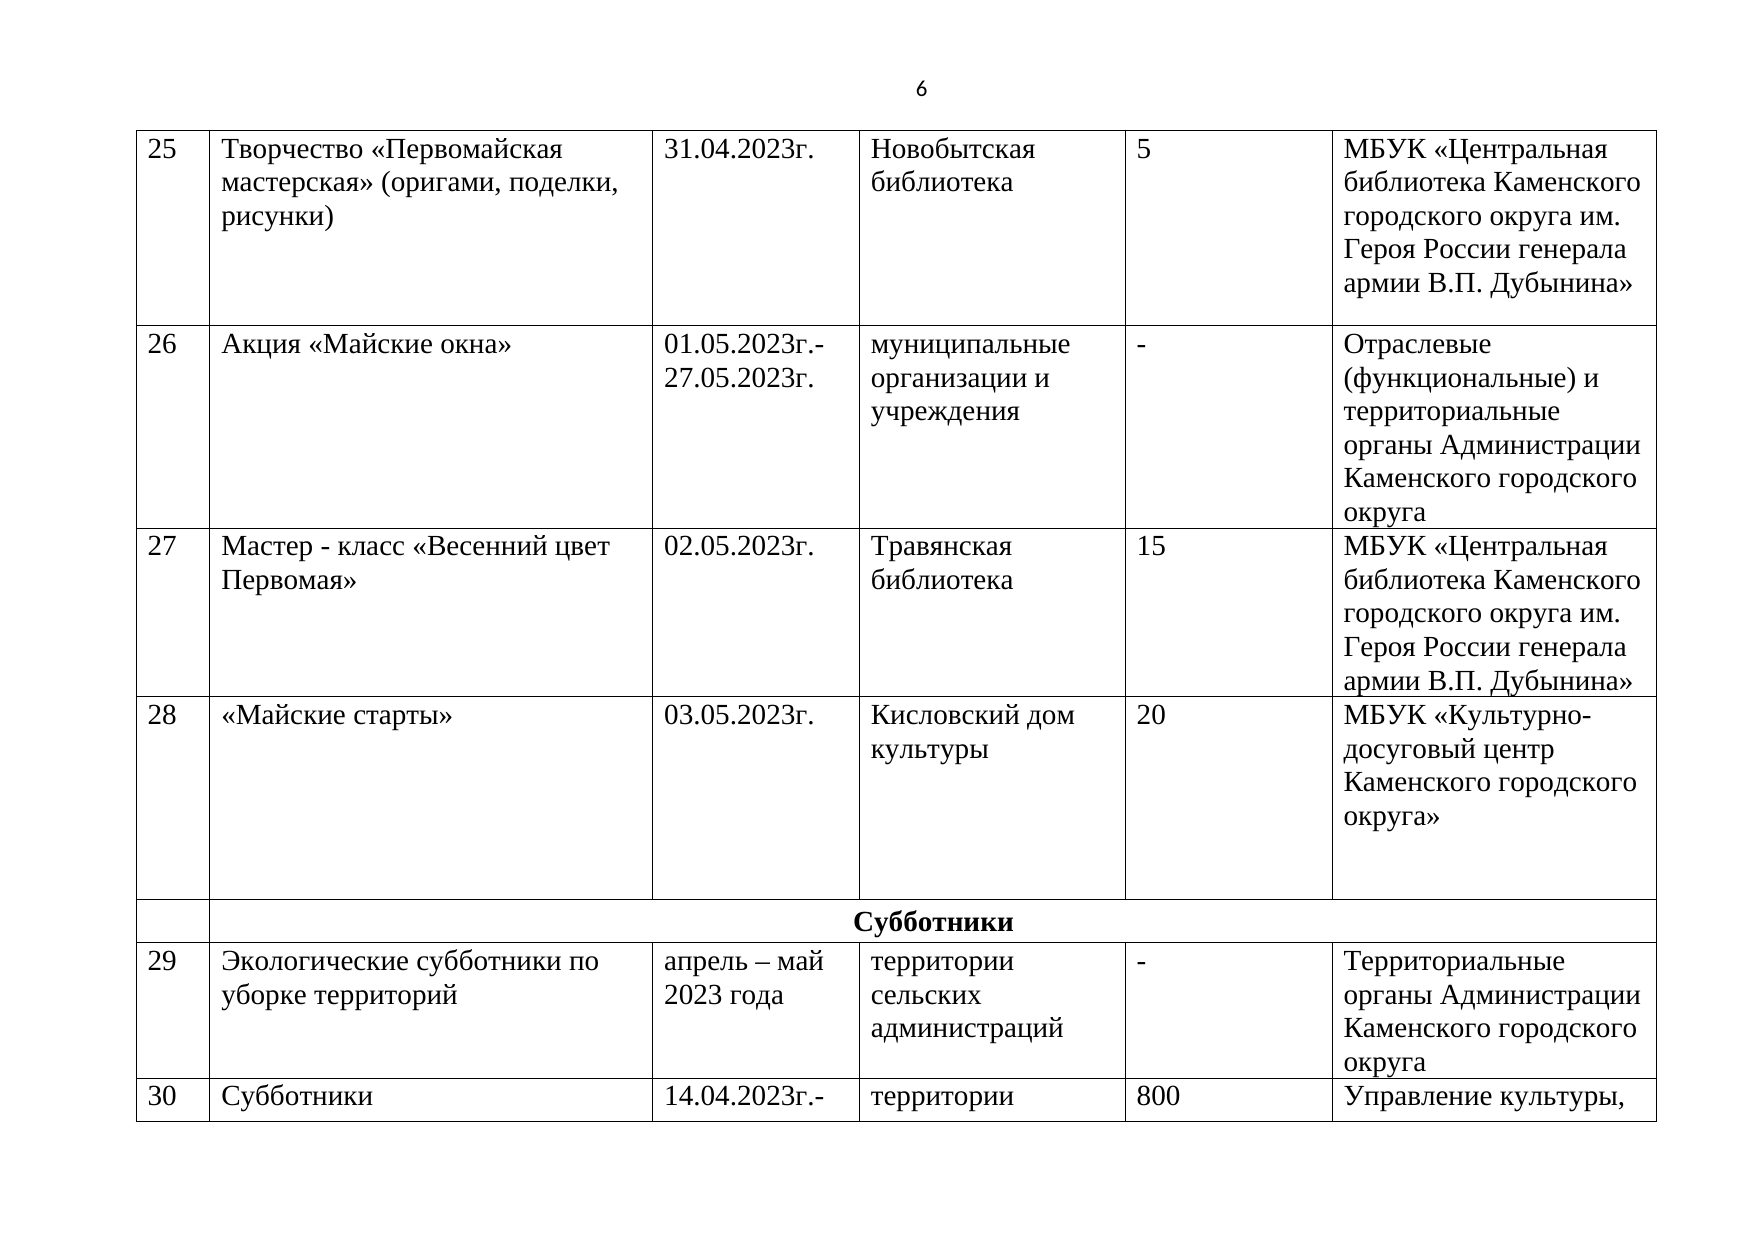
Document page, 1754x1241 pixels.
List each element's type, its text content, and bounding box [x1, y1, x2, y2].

table_cell 03.05.2023г. [653, 697, 859, 898]
table_cell Территориальные органы Администрации Каменского городского округа [1333, 943, 1656, 1077]
table_cell апрель – май 2023 года [653, 943, 859, 1077]
table_cell Мастер - класс «Весенний цвет Первомая» [210, 529, 652, 696]
table_cell 28 [137, 697, 209, 898]
table_cell Экологические субботники по уборке территорий [210, 943, 652, 1077]
table_cell [137, 900, 209, 942]
table_cell Творчество «Первомайская мастерская» (оригами, поделки, рисунки) [210, 131, 652, 325]
table_cell 26 [137, 326, 209, 527]
table_cell Кисловский дом культуры [860, 697, 1125, 898]
table_cell МБУК «Центральная библиотека Каменского городского округа им. Героя России генерала армии В.П. Дубынина» [1333, 529, 1656, 696]
table_cell МБУК «Центральная библиотека Каменского городского округа им. Героя России генерала армии В.П. Дубынина» [1333, 131, 1656, 325]
table_cell 30 [137, 1079, 209, 1121]
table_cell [653, 1079, 859, 1121]
table_cell Субботники [210, 1079, 652, 1121]
table_cell Отраслевые (функциональные) и территориальные органы Администрации Каменского городского округа [1333, 326, 1656, 527]
table_cell Акция «Майские окна» [210, 326, 652, 527]
table_cell 29 [137, 943, 209, 1077]
table_cell Травянская библиотека [860, 529, 1125, 696]
table_cell 800 [1126, 1079, 1332, 1121]
table_cell муниципальные организации и учреждения [860, 326, 1125, 527]
table_cell - [1126, 943, 1332, 1077]
table_cell 27 [137, 529, 209, 696]
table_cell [1333, 1079, 1656, 1121]
table_cell 25 [137, 131, 209, 325]
table_cell 5 [1126, 131, 1332, 325]
table_cell территории сельских администраций [860, 943, 1125, 1077]
table_cell 20 [1126, 697, 1332, 898]
table_cell 02.05.2023г. [653, 529, 859, 696]
table_cell 31.04.2023г. [653, 131, 859, 325]
table_cell 15 [1126, 529, 1332, 696]
table_cell 01.05.2023г.-27.05.2023г. [653, 326, 859, 527]
table_cell МБУК «Культурно-досуговый центр Каменского городского округа» [1333, 697, 1656, 898]
table_cell «Майские старты» [210, 697, 652, 898]
table_cell Субботники [210, 900, 1656, 942]
table_cell - [1126, 326, 1332, 527]
table_cell Новобытская библиотека [860, 131, 1125, 325]
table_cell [860, 1079, 1125, 1121]
